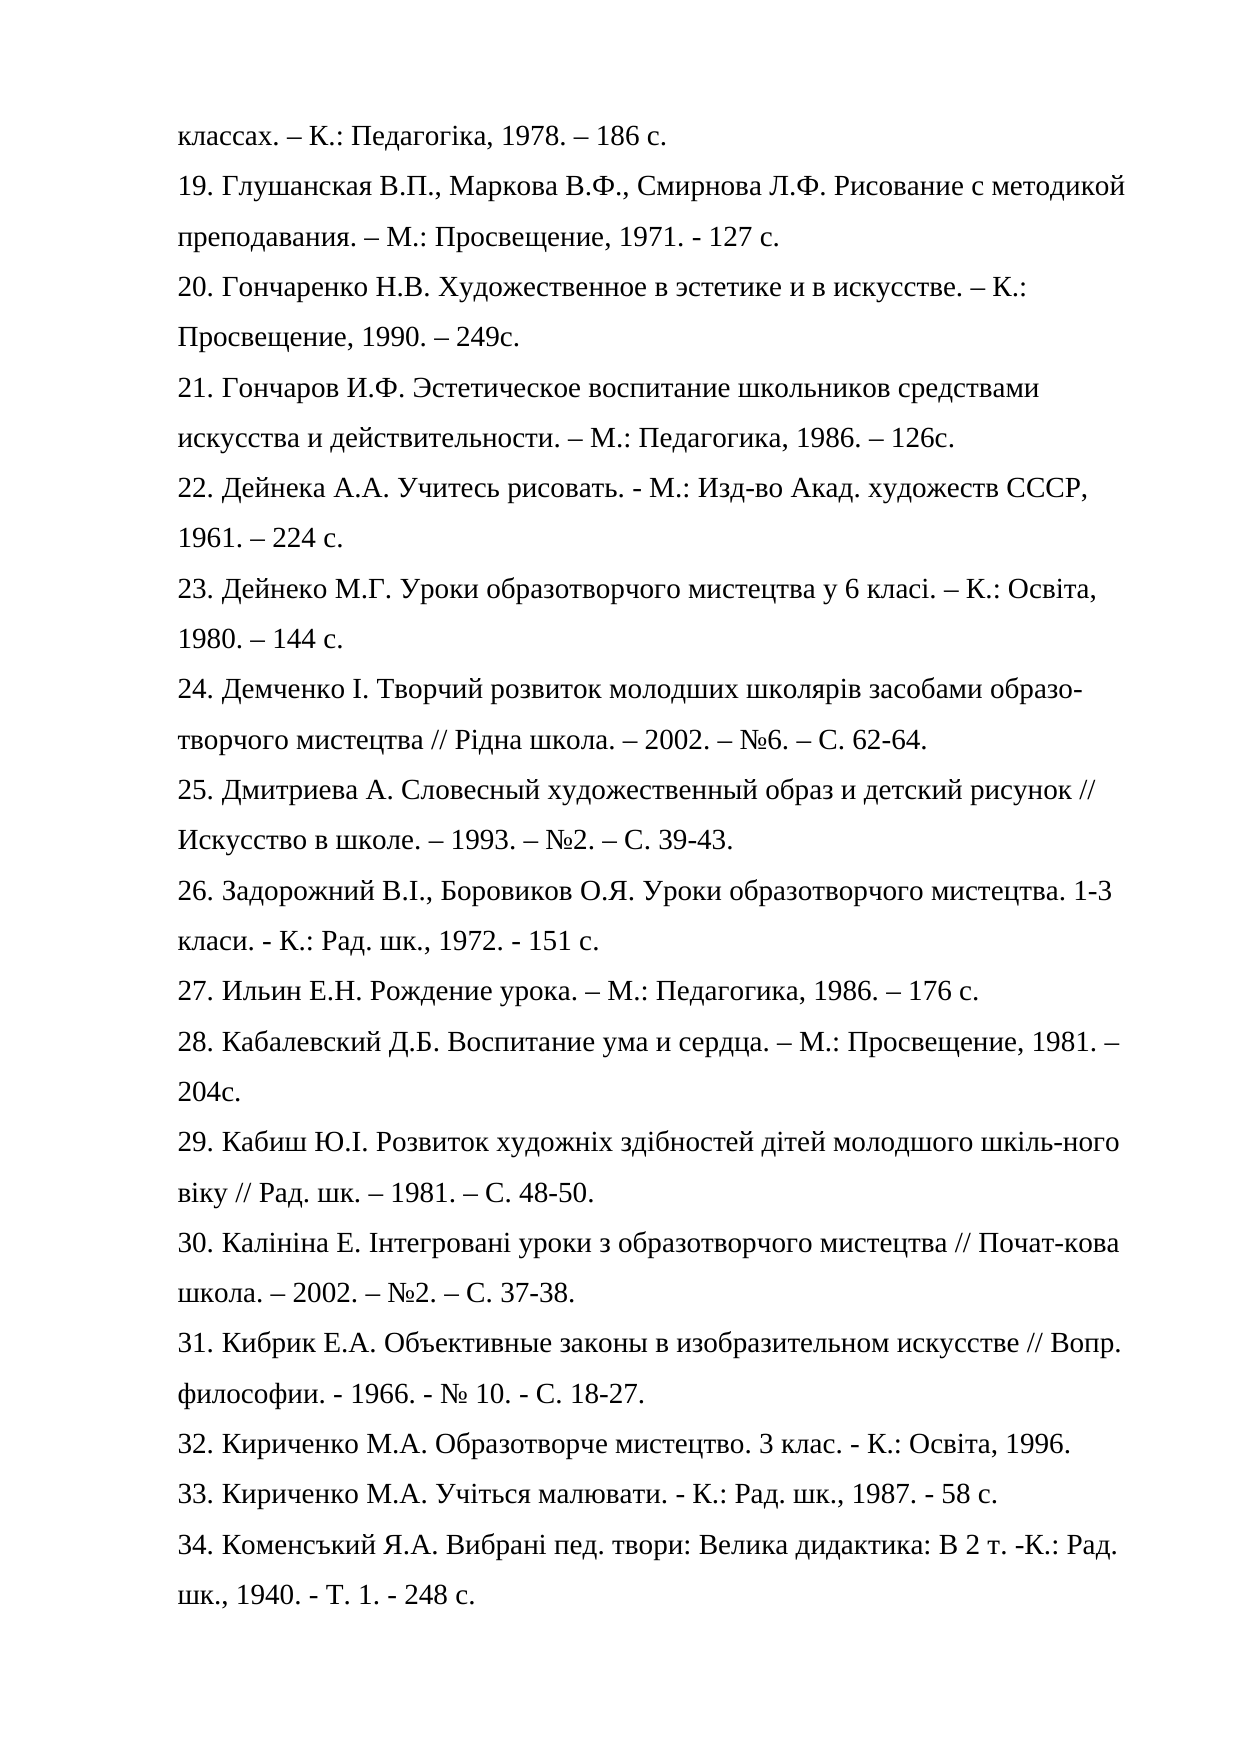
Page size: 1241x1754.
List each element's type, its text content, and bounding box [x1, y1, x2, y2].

list Задорожний В.І., Боровиков О.Я. Уроки образотворчого мистецтва. 1-3 класи. - К.: Рад. шк., 1972. - 151 с. [177, 873, 1152, 957]
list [177, 118, 1152, 152]
list Ильин Е.Н. Рождение урока. – М.: Педагогика, 1986. – 176 с. [177, 973, 1152, 1007]
list Глушанская В.П., Маркова В.Ф., Смирнова Л.Ф. Рисование с методикой преподавания. – М.: Просвещение, 1971. - 127 с. [177, 168, 1152, 252]
list Гончаренко Н.В. Художественное в эстетике и в искусстве. – К.: Просвещение, 1990. – 249с. [177, 269, 1152, 353]
list Дейнеко М.Г. Уроки образотворчого мистецтва у 6 класі. – К.: Освіта, 1980. – 144 с. [177, 571, 1152, 655]
list Гончаров И.Ф. Эстетическое воспитание школьников средствами искусства и действительности. – М.: Педагогика, 1986. – 126с. [177, 370, 1152, 453]
list Дмитриева А. Словесный художественный образ и детский рисунок // Искусство в школе. – 1993. – №2. – С. 39-43. [177, 772, 1152, 856]
list Кириченко М.А. Учіться малювати. - К.: Рад. шк., 1987. - 58 с. [177, 1477, 1152, 1510]
list Кабиш Ю.І. Розвиток художніх здібностей дітей молодшого шкіль-ного віку // Рад. шк. – 1981. – С. 48-50. [177, 1124, 1152, 1208]
list Кириченко М.А. Образотворче мистецтво. 3 клас. - К.: Освіта, 1996. [177, 1426, 1152, 1460]
list Коменсъкий Я.А. Вибрані пед. твори: Велика дидактика: В 2 т. -К.: Рад. шк., 1940. - Т. 1. - 248 с. [177, 1527, 1152, 1611]
list Кабалевский Д.Б. Воспитание ума и сердца. – М.: Просвещение, 1981. – 204с. [177, 1024, 1152, 1108]
list Демченко І. Творчий розвиток молодших школярів засобами образо-творчого мистецтва // Рідна школа. – 2002. – №6. – С. 62-64. [177, 672, 1152, 755]
list Калініна Е. Інтегровані уроки з образотворчого мистецтва // Почат-кова школа. – 2002. – №2. – С. 37-38. [177, 1225, 1152, 1309]
list Кибрик Е.А. Объективные законы в изобразительном искусстве // Вопр. философии. - 1966. - № 10. - С. 18-27. [177, 1326, 1152, 1409]
list Дейнека А.А. Учитесь рисовать. - М.: Изд-во Акад. художеств СССР, 1961. – 224 с. [177, 470, 1152, 554]
